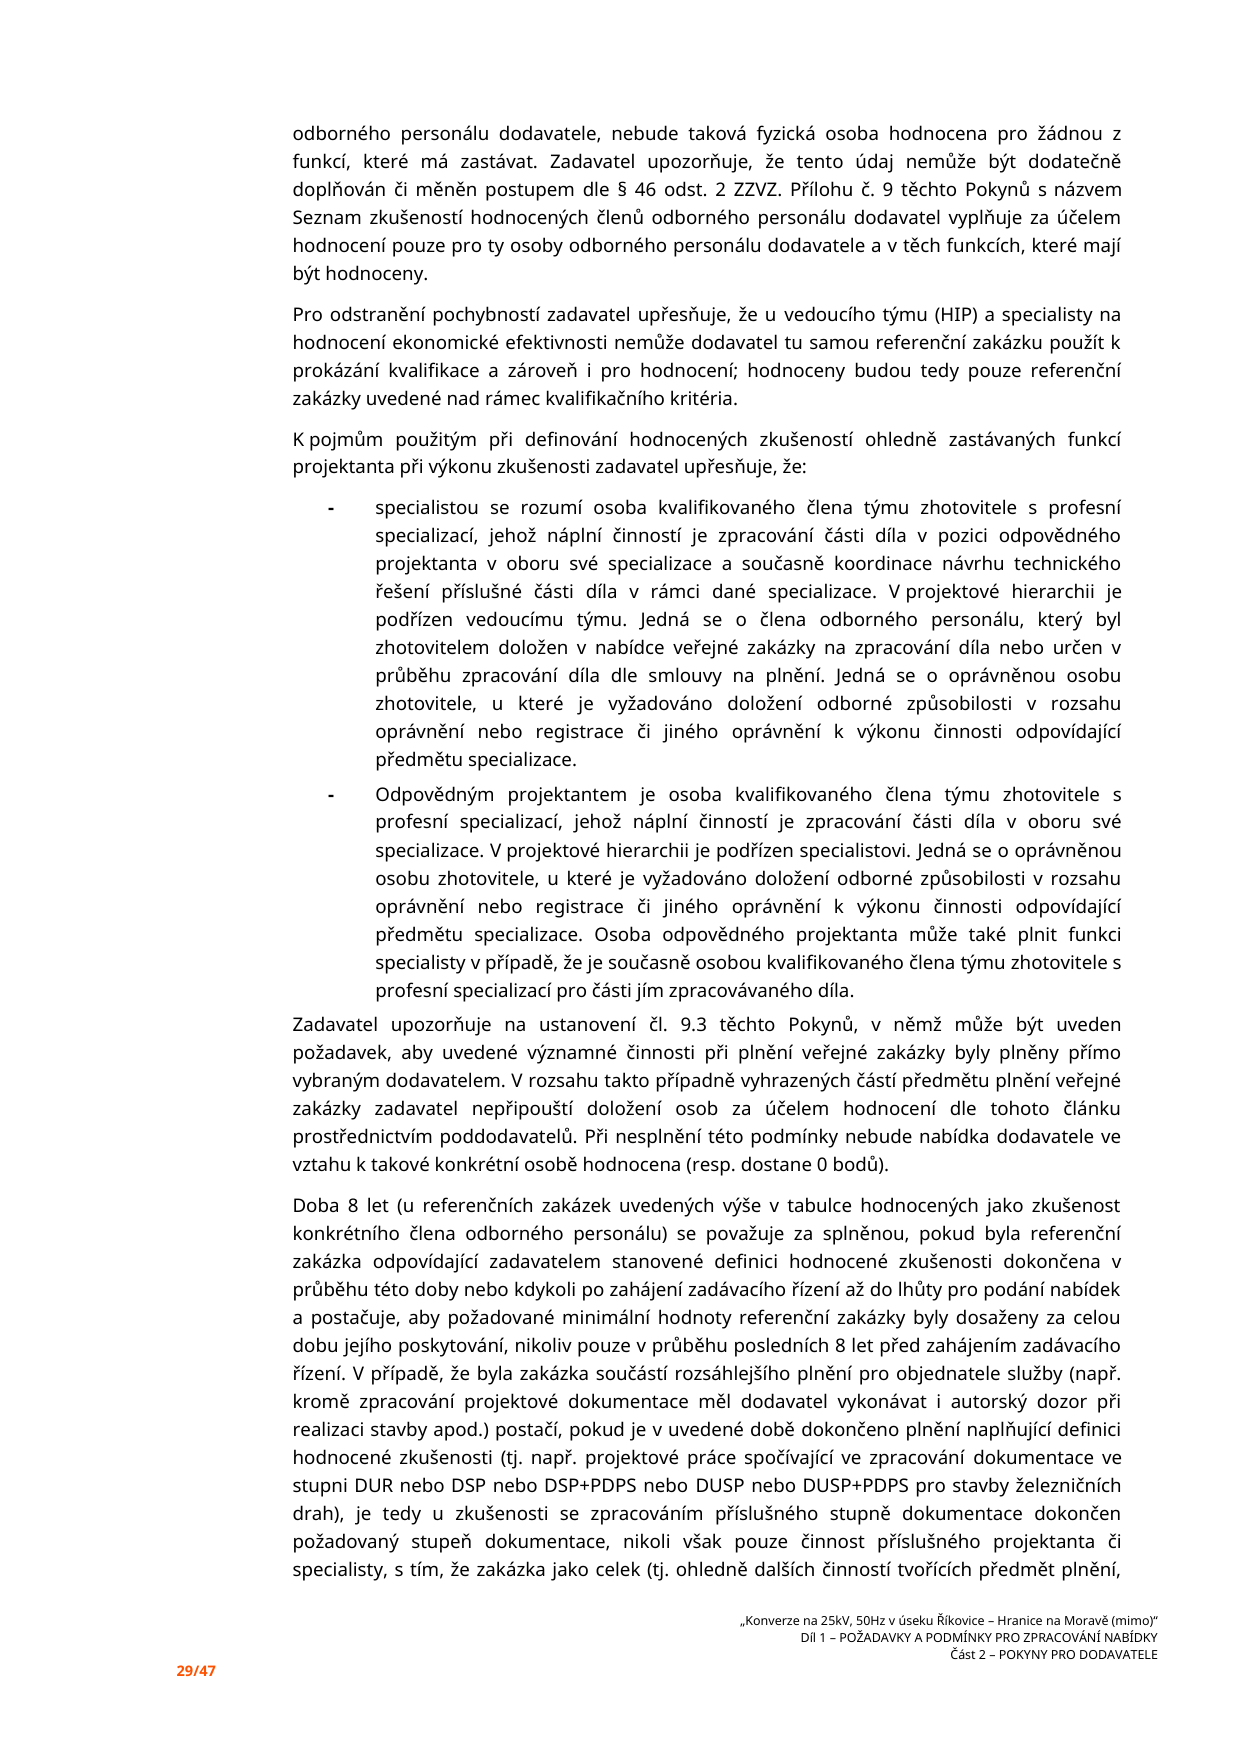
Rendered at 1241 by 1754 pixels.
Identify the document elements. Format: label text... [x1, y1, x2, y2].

list Zadavatel upozorňuje na ustanovení čl. 9.3 těchto Pokynů, v němž může být uveden požadavek, aby uvedené významné činnosti při plnění veřejné zakázky byly plněny přímo vybraným dodavatelem. V rozsahu takto případně vyhrazených částí předmětu plnění veřejné zakázky zadavatel nepřipouští doložení osob za účelem hodnocení dle tohoto článku prostřednictvím poddodavatelů. Při nesplnění této podmínky nebude nabídka dodavatele ve vztahu k takové konkrétní osobě hodnocena (resp. dostane 0 bodů). [292, 1011, 1122, 1177]
list K pojmům použitým při definování hodnocených zkušeností ohledně zastávaných funkcí projektanta při výkonu zkušenosti zadavatel upřesňuje, že: [292, 426, 1122, 479]
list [292, 1192, 1122, 1582]
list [292, 121, 1122, 286]
text Odpovědným projektantem je osoba kvalifikovaného člena týmu zhotovitele s profesní specializací, jehož náplní činností je zpracování části díla v oboru své specializace. V projektové hierarchii je podřízen specialistovi. Jedná se o oprávněnou osobu zhotovitele, u které je vyžadováno doložení odborné způsobilosti v rozsahu oprávnění nebo registrace či jiného oprávnění k výkonu činnosti odpovídající předmětu specializace. Osoba odpovědného projektanta může také plnit funkci specialisty v případě, že je současně osobou kvalifikovaného člena týmu zhotovitele s profesní specializací pro části jím zpracovávaného díla. [328, 781, 1122, 1002]
list Pro odstranění pochybností zadavatel upřesňuje, že u vedoucího týmu (HIP) a specialisty na hodnocení ekonomické efektivnosti nemůže dodavatel tu samou referenční zakázku použít k prokázání kvalifikace a zároveň i pro hodnocení; hodnoceny budou tedy pouze referenční zakázky uvedené nad rámec kvalifikačního kritéria. [292, 301, 1122, 411]
text specialistou se rozumí osoba kvalifikovaného člena týmu zhotovitele s profesní specializací, jehož náplní činností je zpracování části díla v pozici odpovědného projektanta v oboru své specializace a současně koordinace návrhu technického řešení příslušné části díla v rámci dané specializace. V projektové hierarchii je podřízen vedoucímu týmu. Jedná se o člena odborného personálu, který byl zhotovitelem doložen v nabídce veřejné zakázky na zpracování díla nebo určen v průběhu zpracování díla dle smlouvy na plnění. Jedná se o oprávněnou osobu zhotovitele, u které je vyžadováno doložení odborné způsobilosti v rozsahu oprávnění nebo registrace či jiného oprávnění k výkonu činnosti odpovídající předmětu specializace. [328, 494, 1122, 772]
